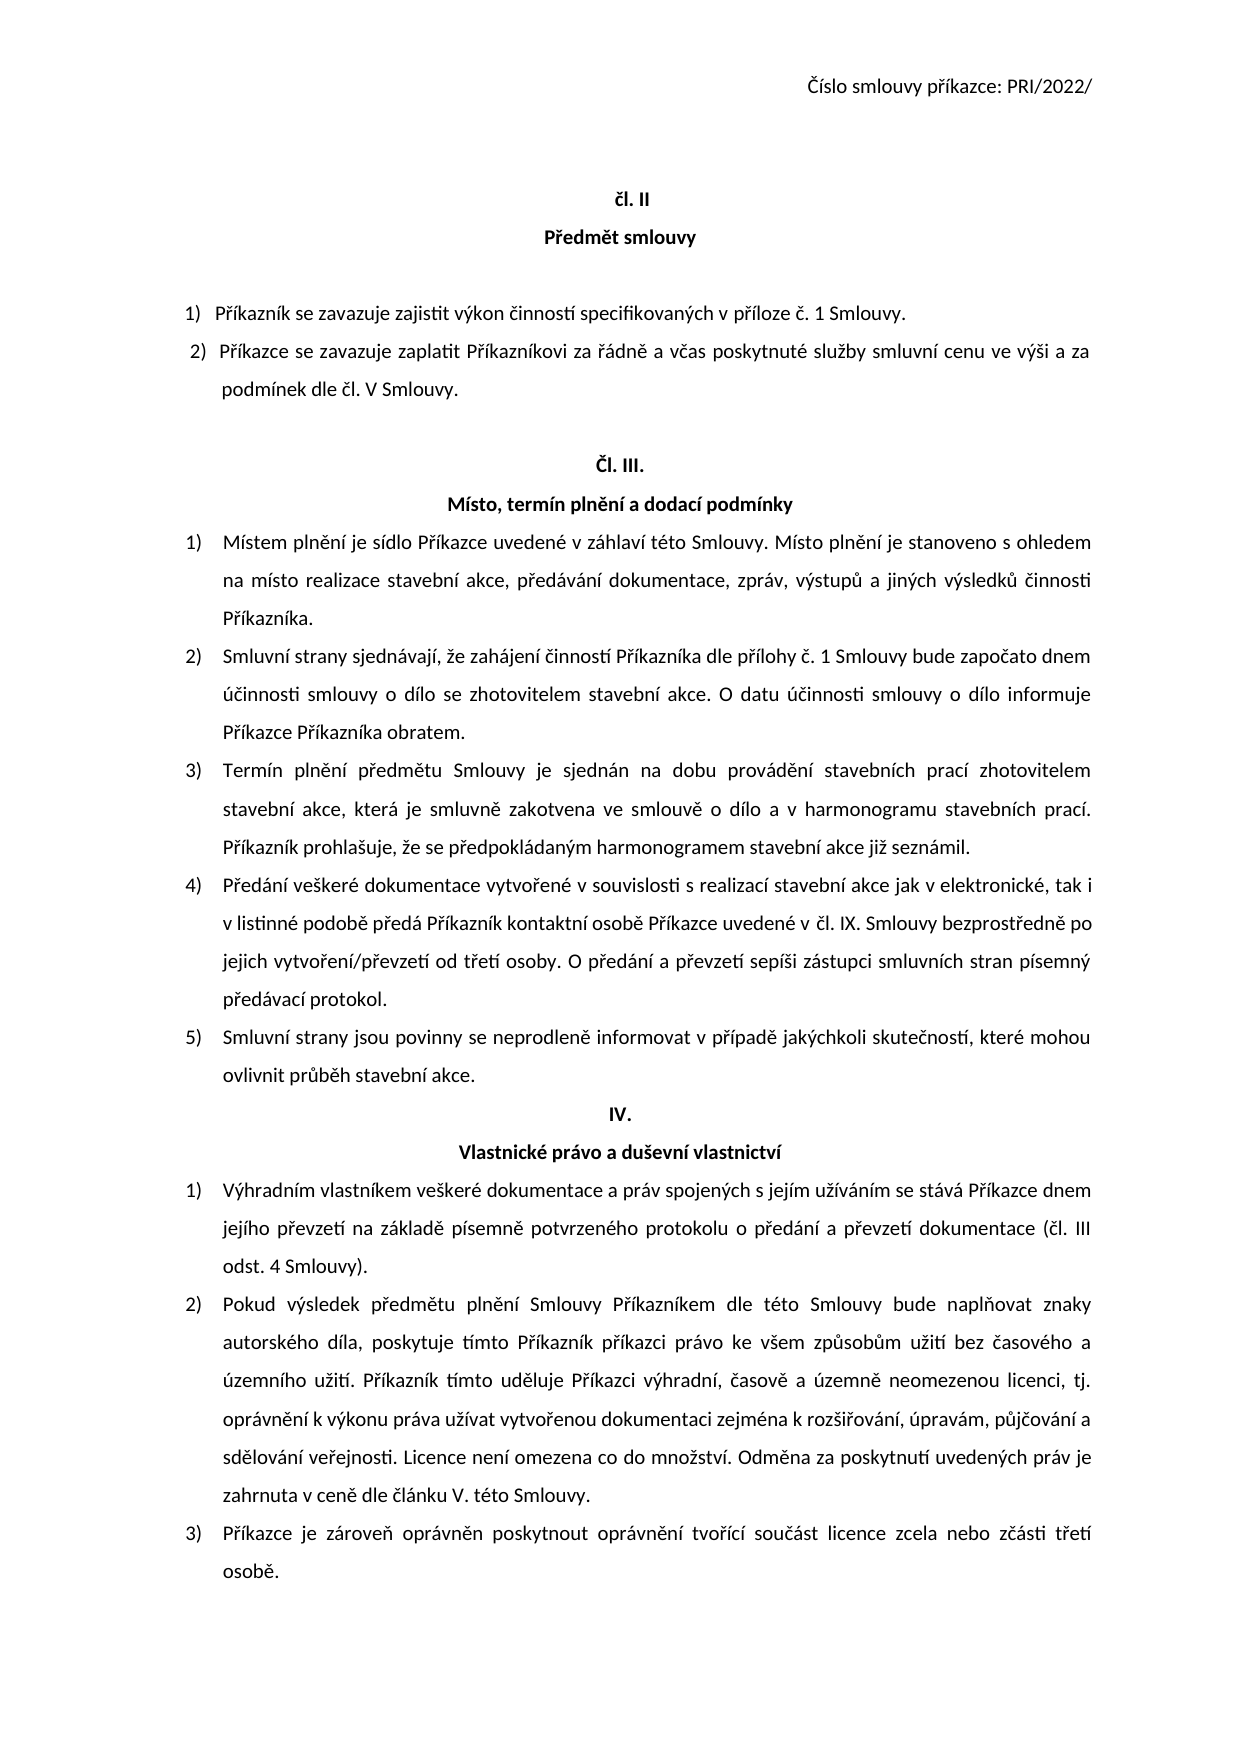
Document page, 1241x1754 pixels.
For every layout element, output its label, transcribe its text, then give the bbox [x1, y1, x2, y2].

list Příkazce je zároveň oprávněn poskytnout oprávnění tvořící součást licence zcela nebo zčásti třetí osobě. [185, 1520, 1093, 1584]
text Místo, termín plnění a dodací podmínky [148, 491, 1093, 516]
text Vlastnické právo a duševní vlastnictví [148, 1139, 1093, 1164]
text IV. [148, 1101, 1093, 1126]
text čl. II [172, 186, 1093, 211]
list Výhradním vlastníkem veškeré dokumentace a práv spojených s jejím užíváním se stává Příkazce dnem jejího převzetí na základě písemně potvrzeného protokolu o předání a převzetí dokumentace (čl. III odst. 4 Smlouvy). [185, 1177, 1093, 1279]
list Smluvní strany jsou povinny se neprodleně informovat v případě jakýchkoli skutečností, které mohou ovlivnit průběh stavební akce. [185, 1024, 1093, 1088]
list Termín plnění předmětu Smlouvy je sjednán na dobu provádění stavebních prací zhotovitelem stavební akce, která je smluvně zakotvena ve smlouvě o dílo a v harmonogramu stavebních prací. Příkazník prohlašuje, že se předpokládaným harmonogramem stavební akce již seznámil. [185, 758, 1093, 859]
list Smluvní strany sjednávají, že zahájení činností Příkazníka dle přílohy č. 1 Smlouvy bude započato dnem účinnosti smlouvy o dílo se zhotovitelem stavební akce. O datu účinnosti smlouvy o dílo informuje Příkazce Příkazníka obratem. [185, 643, 1093, 745]
text Předmět smlouvy [148, 224, 1093, 249]
list 2) Příkazce se zavazuje zaplatit Příkazníkovi za řádně a včas poskytnuté služby smluvní cenu ve výši a za podmínek dle čl. V Smlouvy. [177, 338, 1093, 402]
list Místem plnění je sídlo Příkazce uvedené v záhlaví této Smlouvy. Místo plnění je stanoveno s ohledem na místo realizace stavební akce, předávání dokumentace, zpráv, výstupů a jiných výsledků činnosti Příkazníka. [185, 529, 1093, 631]
text Čl. III. [148, 453, 1093, 478]
list Předání veškeré dokumentace vytvořené v souvislosti s realizací stavební akce jak v elektronické, tak i v listinné podobě předá Příkazník kontaktní osobě Příkazce uvedené v čl. IX. Smlouvy bezprostředně po jejich vytvoření/převzetí od třetí osoby. O předání a převzetí sepíši zástupci smluvních stran písemný předávací protokol. [185, 872, 1093, 1012]
list Pokud výsledek předmětu plnění Smlouvy Příkazníkem dle této Smlouvy bude naplňovat znaky autorského díla, poskytuje tímto Příkazník příkazci právo ke všem způsobům užití bez časového a územního užití. Příkazník tímto uděluje Příkazci výhradní, časově a územně neomezenou licenci, tj. oprávnění k výkonu práva užívat vytvořenou dokumentaci zejména k rozšiřování, úpravám, půjčování a sdělování veřejnosti. Licence není omezena co do množství. Odměna za poskytnutí uvedených práv je zahrnuta v ceně dle článku V. této Smlouvy. [185, 1291, 1093, 1507]
list Příkazník se zavazuje zajistit výkon činností specifikovaných v příloze č. 1 Smlouvy. [184, 300, 1093, 326]
